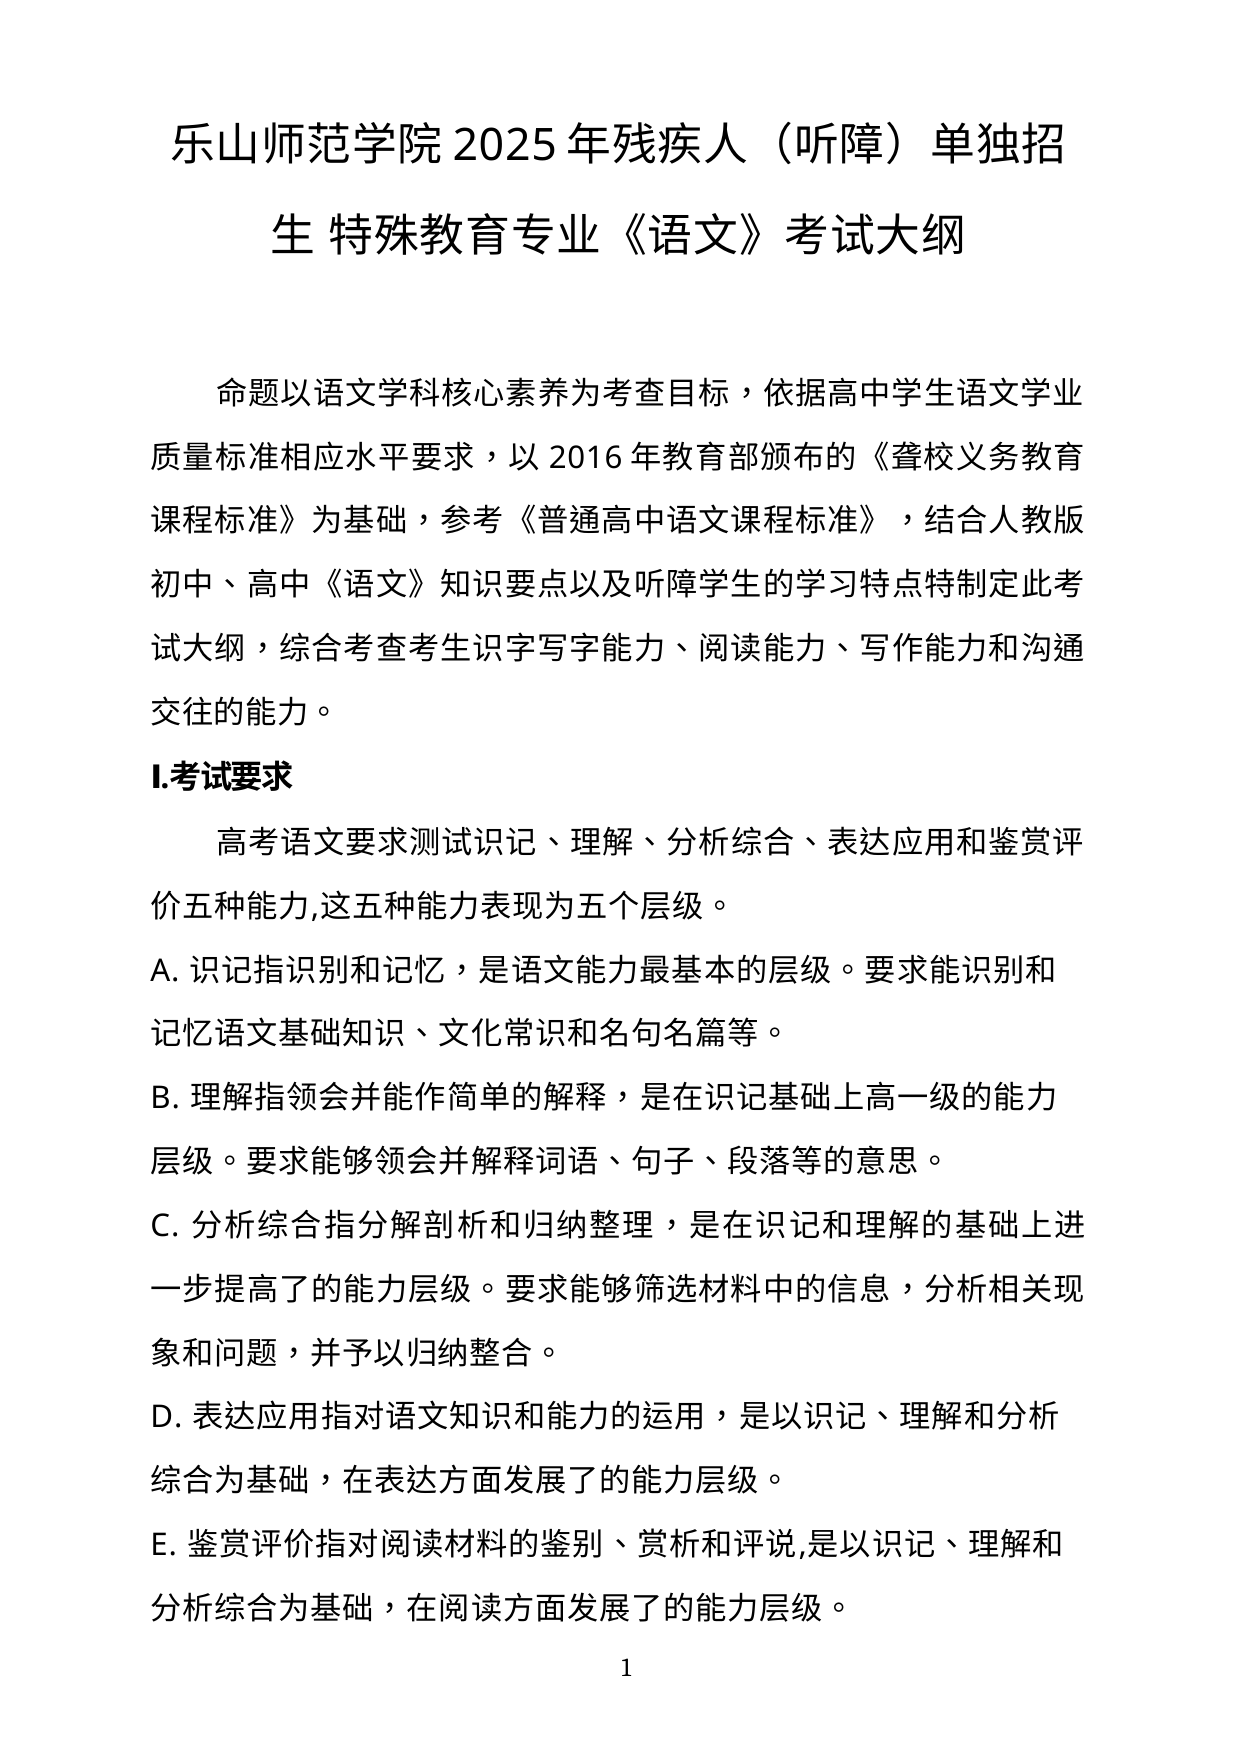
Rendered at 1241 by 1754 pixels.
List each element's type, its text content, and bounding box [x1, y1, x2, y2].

text 高考语文要求测试识记、理解、分析综合、表达应用和鉴赏评 价五种能力,这五种能力表现为五个层级。 [150, 820, 1086, 926]
text D. 表达应用指对语文知识和能力的运用，是以识记、理解和分析 综合为基础，在表达方面发展了的能力层级。 [150, 1394, 1086, 1501]
text B. 理解指领会并能作简单的解释，是在识记基础上高一级的能力 层级。要求能够领会并解释词语、句子、段落等的意思。 [150, 1075, 1086, 1182]
text E. 鉴赏评价指对阅读材料的鉴别、赏析和评说,是以识记、理解和 分析综合为基础，在阅读方面发展了的能力层级。 [150, 1522, 1086, 1629]
text 乐山师范学院2025年残疾人（听障）单独招生 特殊教育专业《语文》考试大纲 [150, 112, 1086, 264]
text A. 识记指识别和记忆，是语文能力最基本的层级。要求能识别和 记忆语文基础知识、文化常识和名句名篇等。 [150, 947, 1086, 1054]
text C. 分析综合指分解剖析和归纳整理，是在识记和理解的基础上进 一步提高了的能力层级。要求能够筛选材料中的信息，分析相关现 象和问题，并予以归纳整合。 [150, 1203, 1086, 1373]
text 命题以语文学科核心素养为考查目标，依据高中学生语文学业 质量标准相应水平要求，以2016年教育部颁布的《聋校义务教育 课程标准》为基础，参考《普通高中语文课程标准》，结合人教版 初中、高中《语文》知识要点以及听障学生的学习特点特制定此考 试大纲，综合考查考生识字写字能力、阅读能力、写作能力和沟通 交往的能力。 [150, 371, 1086, 733]
text Ⅰ.考试要求 [150, 754, 1086, 798]
